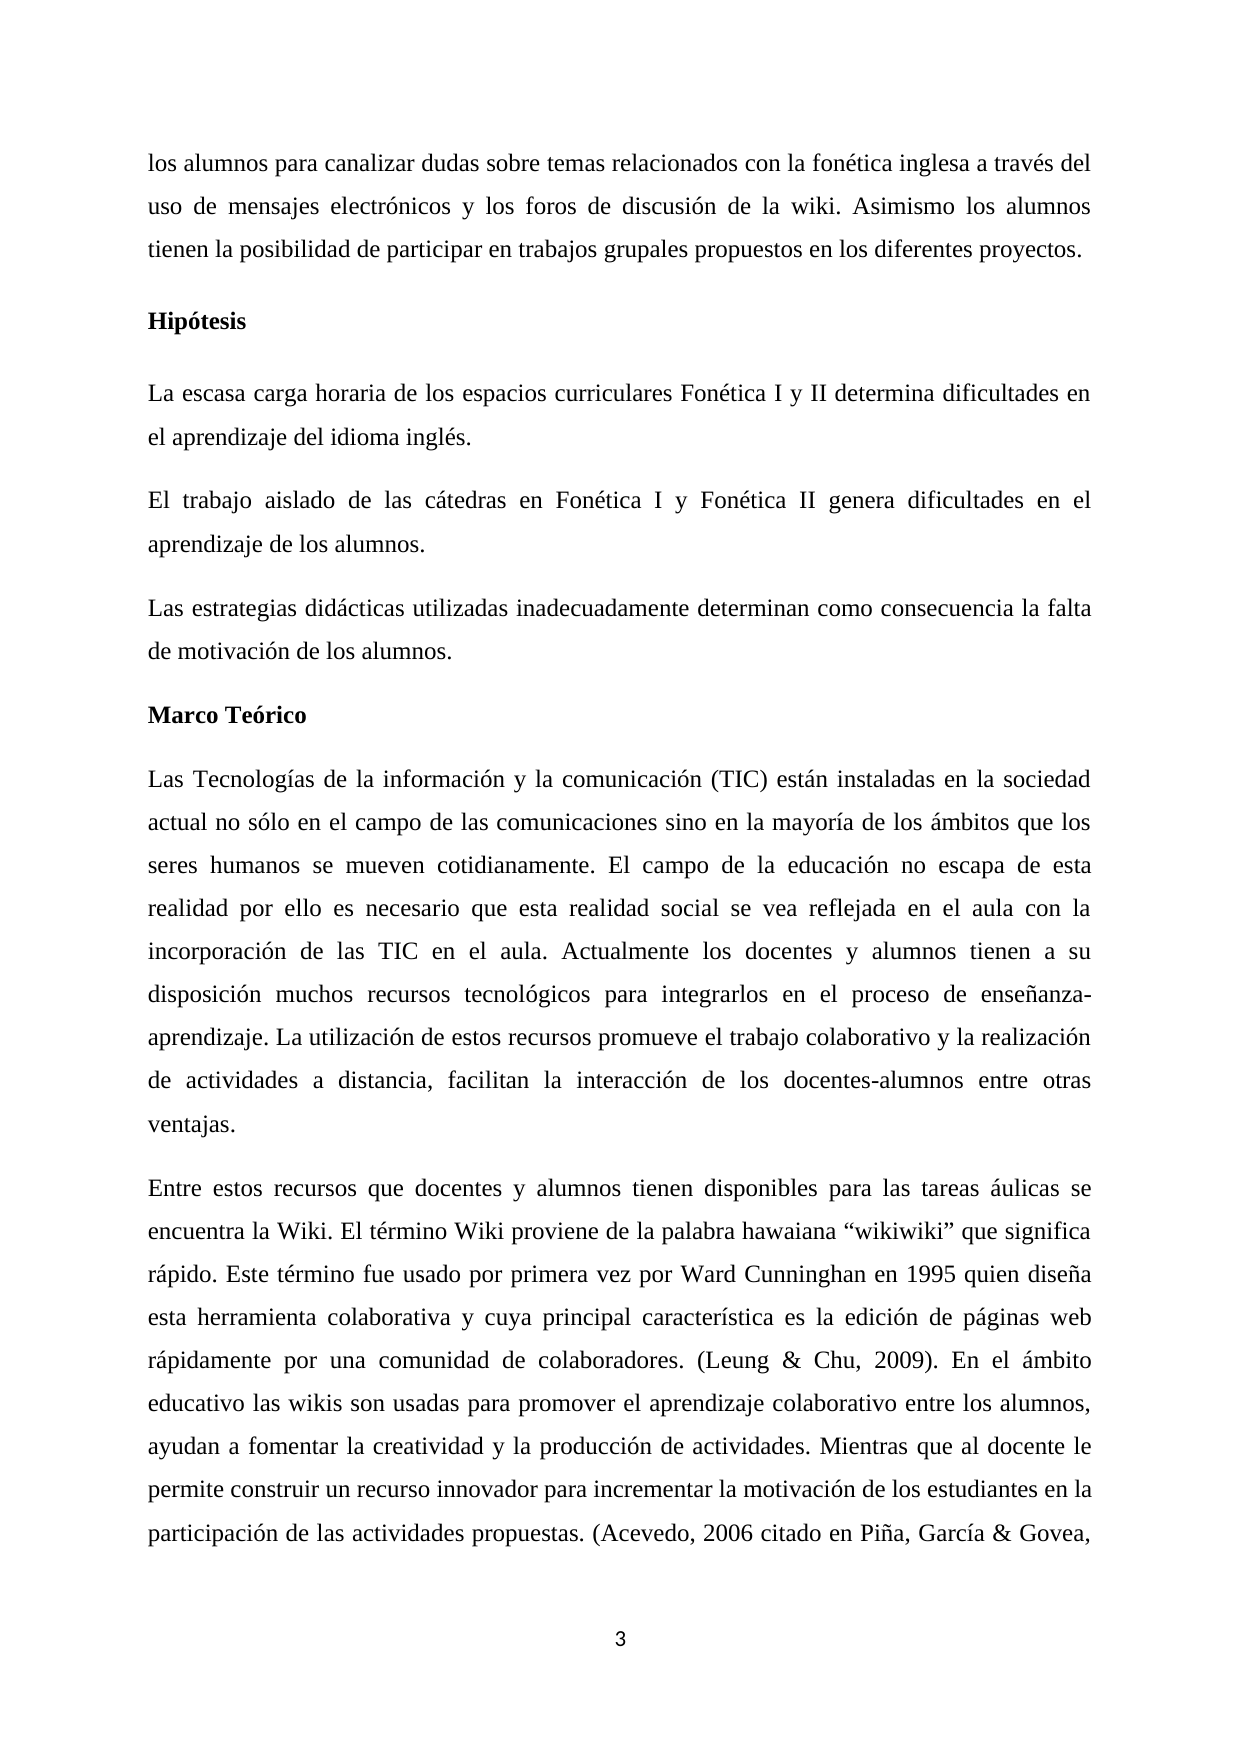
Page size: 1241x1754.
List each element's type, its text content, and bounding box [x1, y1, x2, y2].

text El trabajo aislado de las cátedras en Fonética I y Fonética II genera dificultades en el aprendizaje de los alumnos. [148, 486, 1092, 557]
text Hipótesis [148, 306, 1092, 335]
text Las Tecnologías de la información y la comunicación (TIC) están instaladas en la sociedad actual no sólo en el campo de las comunicaciones sino en la mayoría de los ámbitos que los seres humanos se mueven cotidianamente. El campo de la educación no escapa de esta realidad por ello es necesario que esta realidad social se vea reflejada en el aula con la incorporación de las TIC en el aula. Actualmente los docentes y alumnos tienen a su disposición muchos recursos tecnológicos para integrarlos en el proceso de enseñanza-aprendizaje. La utilización de estos recursos promueve el trabajo colaborativo y la realización de actividades a distancia, facilitan la interacción de los docentes-alumnos entre otras ventajas. [148, 764, 1092, 1137]
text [148, 1173, 1092, 1546]
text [148, 148, 1092, 263]
text La escasa carga horaria de los espacios curriculares Fonética I y II determina dificultades en el aprendizaje del idioma inglés. [148, 378, 1092, 450]
text Marco Teórico [148, 700, 1092, 728]
text Las estrategias didácticas utilizadas inadecuadamente determinan como consecuencia la falta de motivación de los alumnos. [148, 593, 1092, 664]
